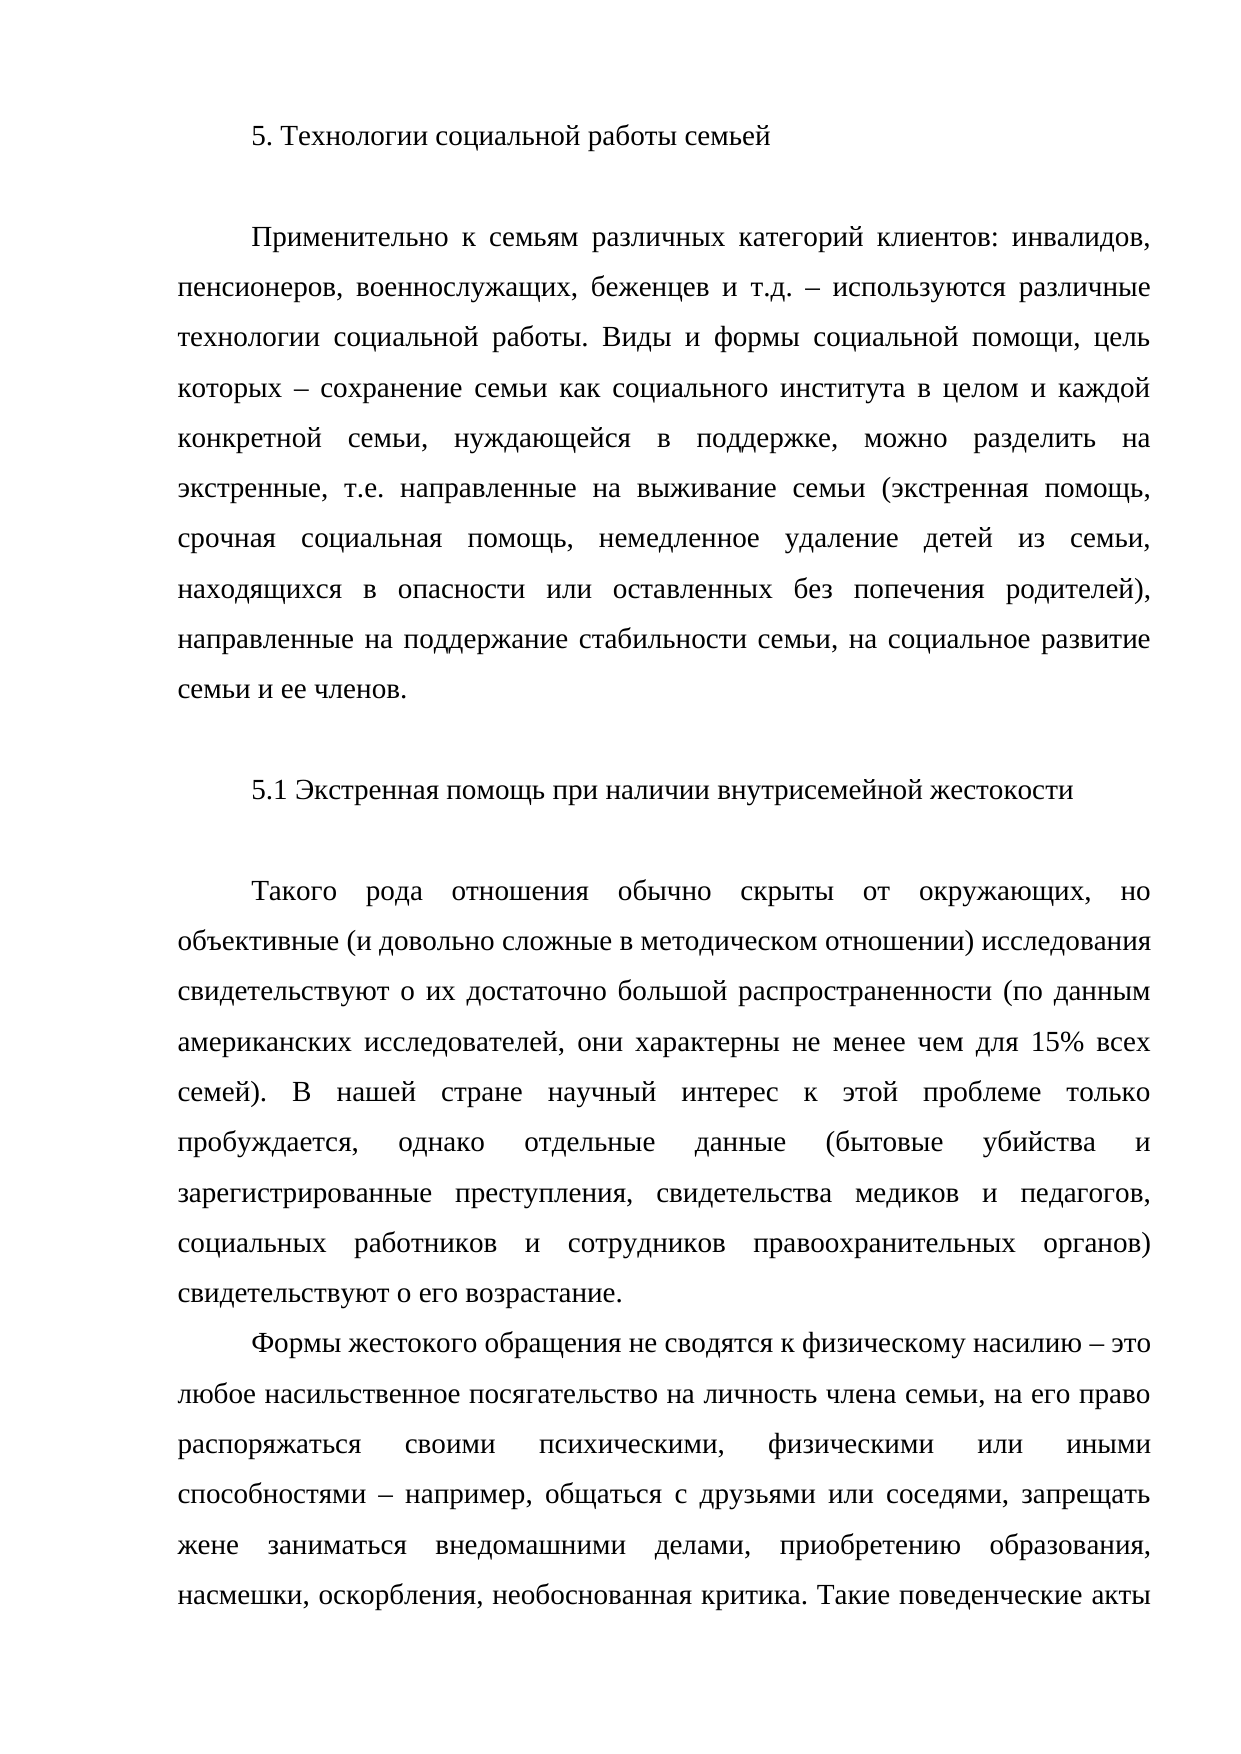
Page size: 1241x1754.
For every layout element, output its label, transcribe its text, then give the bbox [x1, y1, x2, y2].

text Такого рода отношения обычно скрыты от окружающих, но объективные (и довольно сложные в методическом отношении) исследования свидетельствуют о их достаточно большой распространенности (по данным американских исследователей, они характерны не менее чем для 15% всех семей). В нашей стране научный интерес к этой проблеме только пробуждается, однако отдельные данные (бытовые убийства и зарегистрированные преступления, свидетельства медиков и педагогов, социальных работников и сотрудников правоохранительных органов) свидетельствуют о его возрастание. [177, 873, 1152, 1309]
text Применительно к семьям различных категорий клиентов: инвалидов, пенсионеров, военнослужащих, беженцев и т.д. – используются различные технологии социальной работы. Виды и формы социальной помощи, цель которых – сохранение семьи как социального института в целом и каждой конкретной семьи, нуждающейся в поддержке, можно разделить на экстренные, т.е. направленные на выживание семьи (экстренная помощь, срочная социальная помощь, немедленное удаление детей из семьи, находящихся в опасности или оставленных без попечения родителей), направленные на поддержание стабильности семьи, на социальное развитие семьи и ее членов. [177, 219, 1152, 705]
text 5.1 Экстренная помощь при наличии внутрисемейной жестокости [177, 772, 1152, 806]
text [177, 1326, 1152, 1611]
text 5. Технологии социальной работы семьей [177, 118, 1152, 152]
